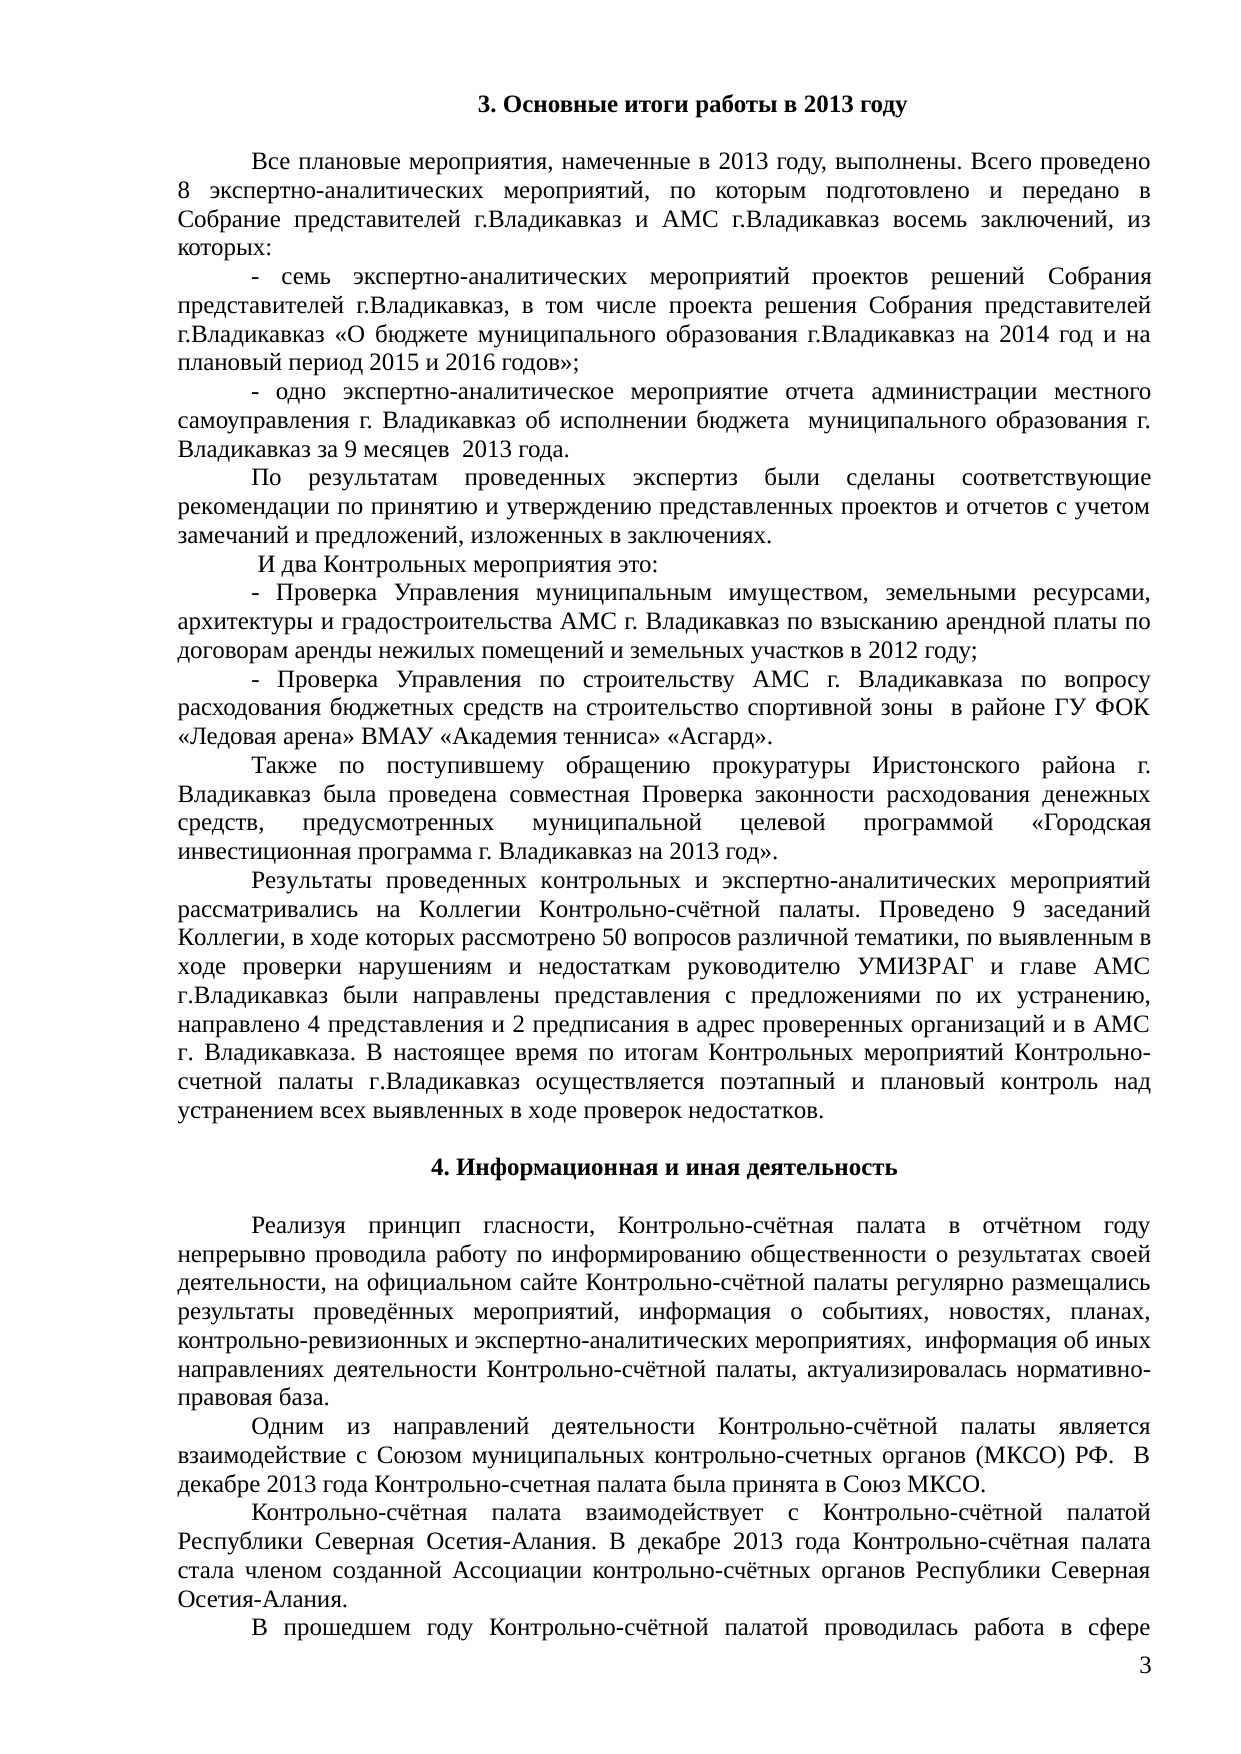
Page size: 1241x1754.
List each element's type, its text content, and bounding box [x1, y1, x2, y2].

text - семь экспертно-аналитических мероприятий проектов решений Собрания представителей г.Владикавказ, в том числе проекта решения Собрания представителей г.Владикавказ «О бюджете муниципального образования г.Владикавказ на 2014 год и на плановый период 2015 и 2016 годов»; [177, 261, 1152, 376]
text По результатам проведенных экспертиз были сделаны соответствующие рекомендации по принятию и утверждению представленных проектов и отчетов с учетом замечаний и предложений, изложенных в заключениях. [177, 462, 1152, 549]
text - Проверка Управления по строительству АМС г. Владикавказа по вопросу расходования бюджетных средств на строительство спортивной зоны в районе ГУ ФОК «Ледовая арена» ВМАУ «Академия тенниса» «Асгард». [177, 664, 1152, 750]
text 3. Основные итоги работы в 2013 году [177, 89, 1152, 117]
text Все плановые мероприятия, намеченные в 2013 году, выполнены. Всего проведено 8 экспертно-аналитических мероприятий, по которым подготовлено и передано в Собрание представителей г.Владикавказ и АМС г.Владикавказ восемь заключений, из которых: [177, 146, 1152, 261]
text Одним из направлений деятельности Контрольно-счётной палаты является взаимодействие с Союзом муниципальных контрольно-счетных органов (МКСО) РФ. В декабре 2013 года Контрольно-счетная палата была принята в Союз МКСО. [177, 1411, 1152, 1497]
text Реализуя принцип гласности, Контрольно-счётная палата в отчётном году непрерывно проводила работу по информированию общественности о результатах своей деятельности, на официальном сайте Контрольно-счётной палаты регулярно размещались результаты проведённых мероприятий, информация о событиях, новостях, планах, контрольно-ревизионных и экспертно-аналитических мероприятиях, информация об иных направлениях деятельности Контрольно-счётной палаты, актуализировалась нормативно-правовая база. [177, 1210, 1152, 1411]
text Контрольно-счётная палата взаимодействует с Контрольно-счётной палатой Республики Северная Осетия-Алания. В декабре 2013 года Контрольно-счётная палата стала членом созданной Ассоциации контрольно-счётных органов Республики Северная Осетия-Алания. [177, 1497, 1152, 1612]
text - Проверка Управления муниципальным имуществом, земельными ресурсами, архитектуры и градостроительства АМС г. Владикавказ по взысканию арендной платы по договорам аренды нежилых помещений и земельных участков в 2012 году; [177, 577, 1152, 664]
text И два Контрольных мероприятия это: [177, 549, 1152, 577]
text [177, 1612, 1152, 1641]
text Также по поступившему обращению прокуратуры Иристонского района г. Владикавказ была проведена совместная Проверка законности расходования денежных средств, предусмотренных муниципальной целевой программой «Городская инвестиционная программа г. Владикавказ на 2013 год». [177, 750, 1152, 865]
text 4. Информационная и иная деятельность [177, 1152, 1152, 1181]
text - одно экспертно-аналитическое мероприятие отчета администрации местного самоуправления г. Владикавказ об исполнении бюджета муниципального образования г. Владикавказ за 9 месяцев 2013 года. [177, 376, 1152, 462]
text Результаты проведенных контрольных и экспертно-аналитических мероприятий рассматривались на Коллегии Контрольно-счётной палаты. Проведено 9 заседаний Коллегии, в ходе которых рассмотрено 50 вопросов различной тематики, по выявленным в ходе проверки нарушениям и недостаткам руководителю УМИЗРАГ и главе АМС г.Владикавказ были направлены представления с предложениями по их устранению, направлено 4 представления и 2 предписания в адрес проверенных организаций и в АМС г. Владикавказа. В настоящее время по итогам Контрольных мероприятий Контрольно-счетной палаты г.Владикавказ осуществляется поэтапный и плановый контроль над устранением всех выявленных в ходе проверок недостатков. [177, 865, 1152, 1124]
